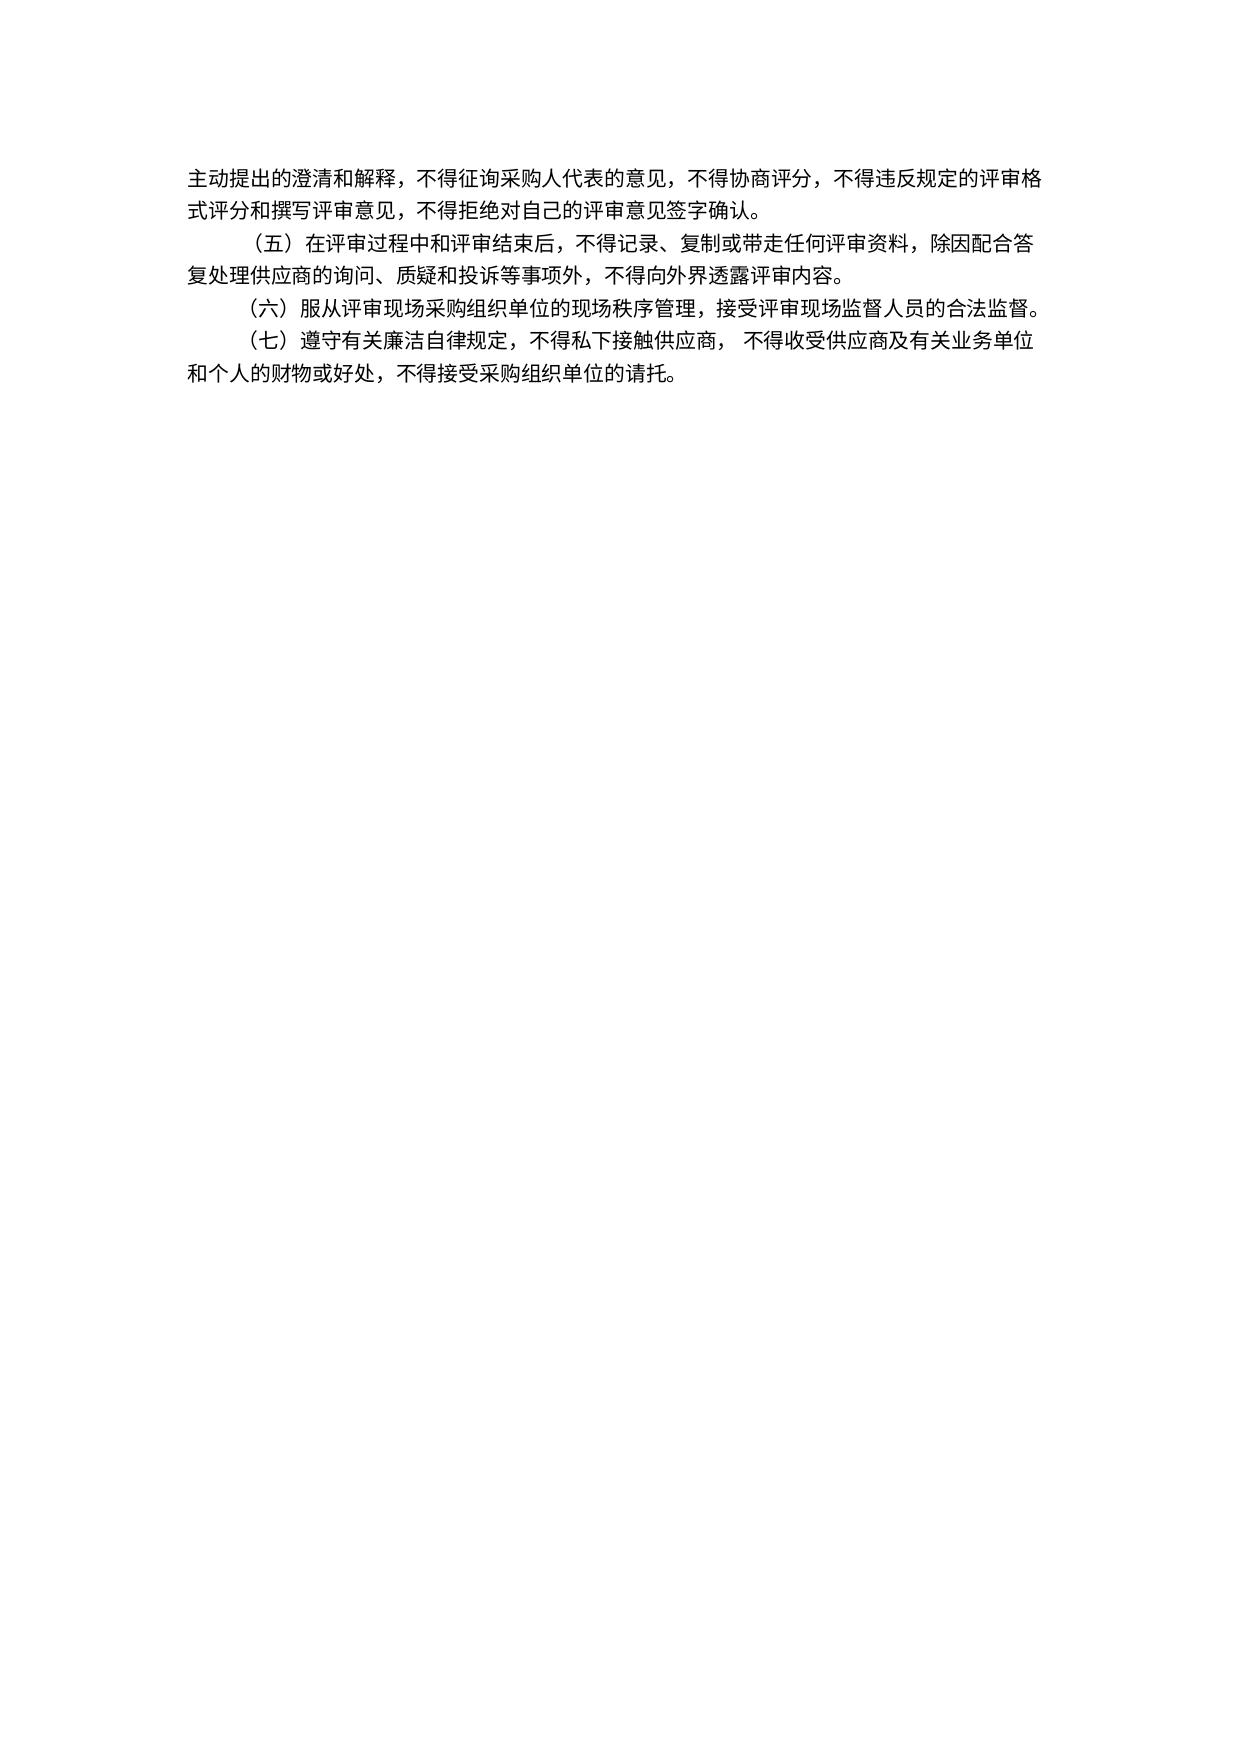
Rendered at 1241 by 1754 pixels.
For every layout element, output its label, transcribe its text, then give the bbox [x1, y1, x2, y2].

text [187, 162, 1053, 227]
text （七）遵守有关廉洁自律规定，不得私下接触供应商， 不得收受供应商及有关业务单位和个人的财物或好处，不得接受采购组织单位的请托。 [187, 324, 1053, 389]
text （六）服从评审现场采购组织单位的现场秩序管理，接受评审现场监督人员的合法监督。 [187, 292, 1053, 324]
text （五）在评审过程中和评审结束后，不得记录、复制或带走任何评审资料，除因配合答复处理供应商的询问、质疑和投诉等事项外，不得向外界透露评审内容。 [187, 227, 1053, 292]
